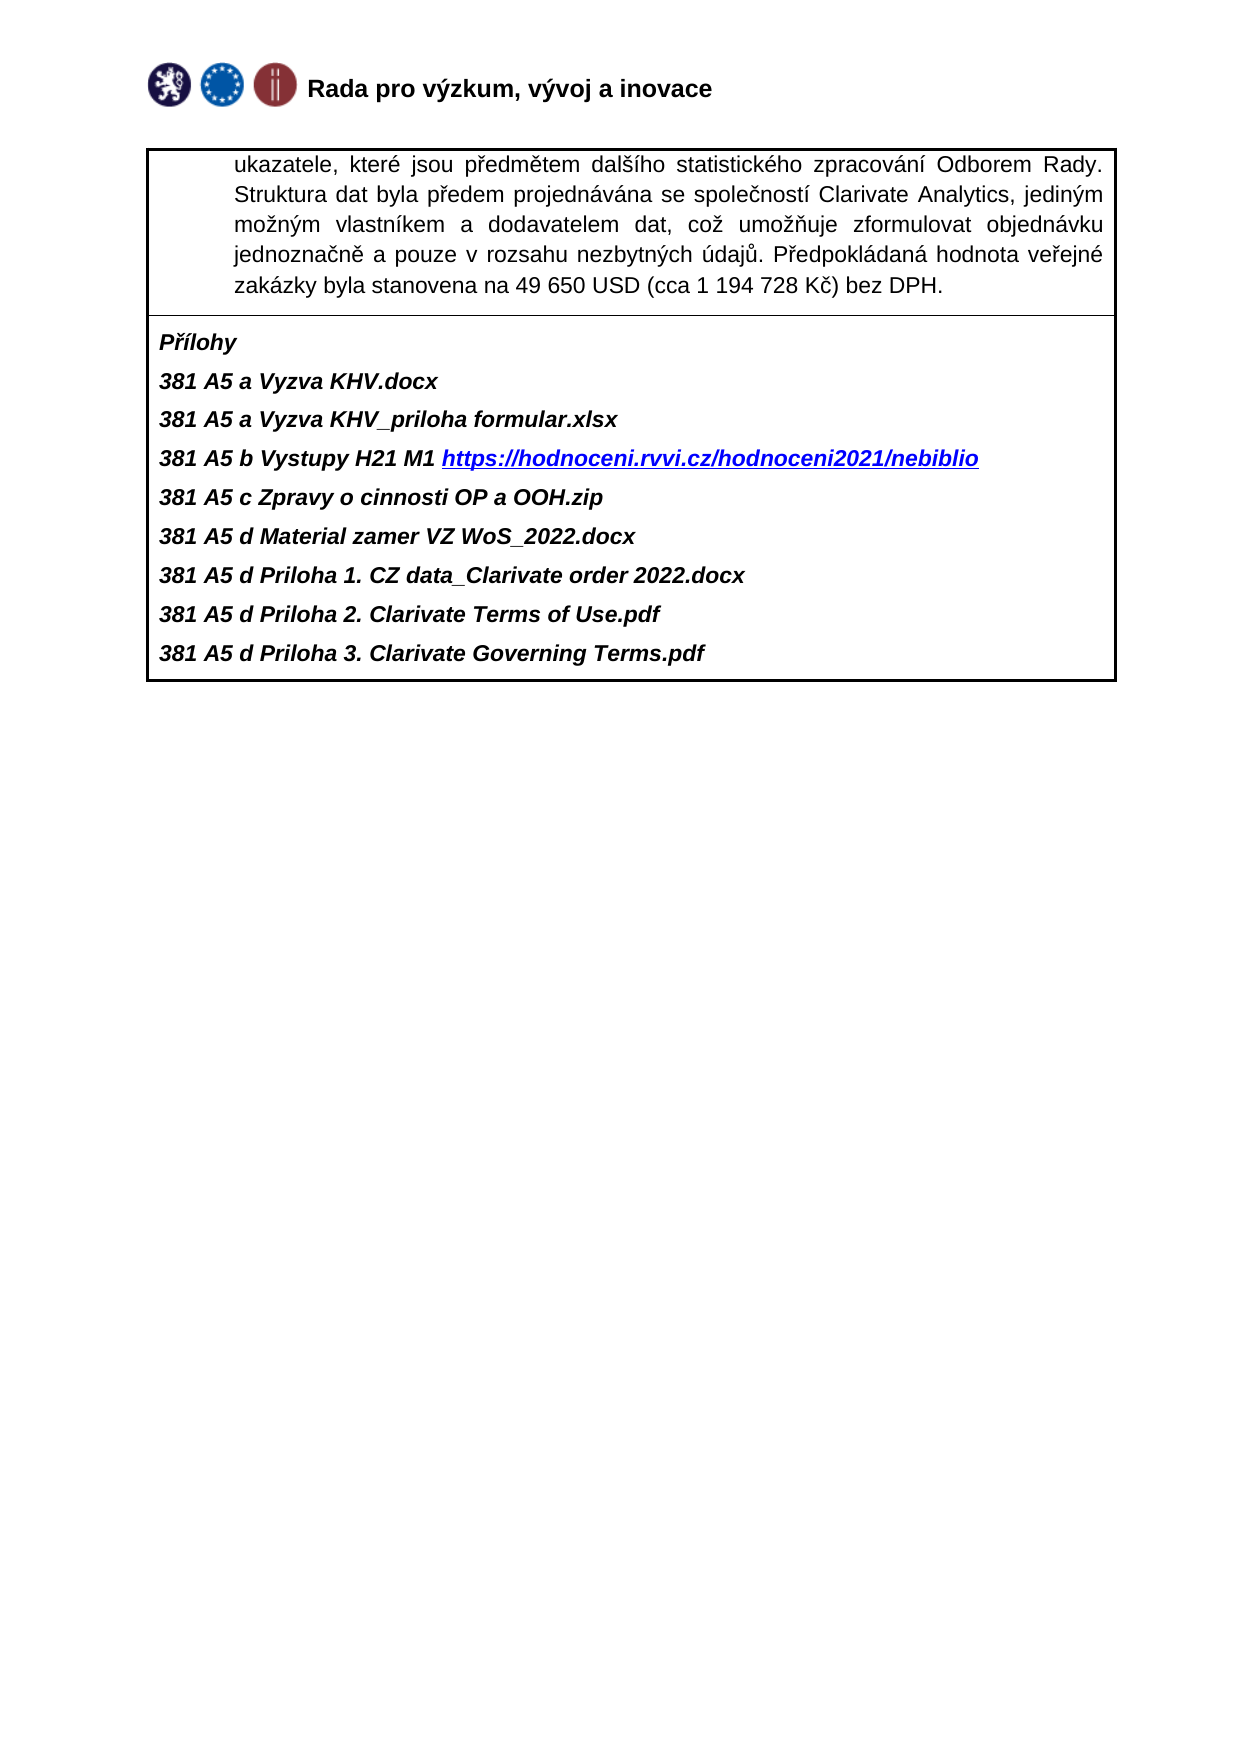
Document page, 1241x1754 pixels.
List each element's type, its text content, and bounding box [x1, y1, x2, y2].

picture [147, 62, 298, 108]
table_cell Přílohy 381 A5 a Vyzva KHV.docx 381 A5 a Vyzva KHV_priloha formular.xlsx 381 A5 b Vystupy H21 M1 https://hodnoceni.rvvi.cz/hodnoceni2021/nebiblio 381 A5 c Zpravy o cinnosti OP a OOH.zip 381 A5 d Material zamer VZ WoS_2022.docx 381 A5 d Priloha 1. CZ data_Clarivate order 2022.docx 381 A5 d Priloha 2. Clarivate Terms of Use.pdf 381 A5 d Priloha 3. Clarivate Governing Terms.pdf [149, 316, 1114, 678]
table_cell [149, 151, 1114, 315]
